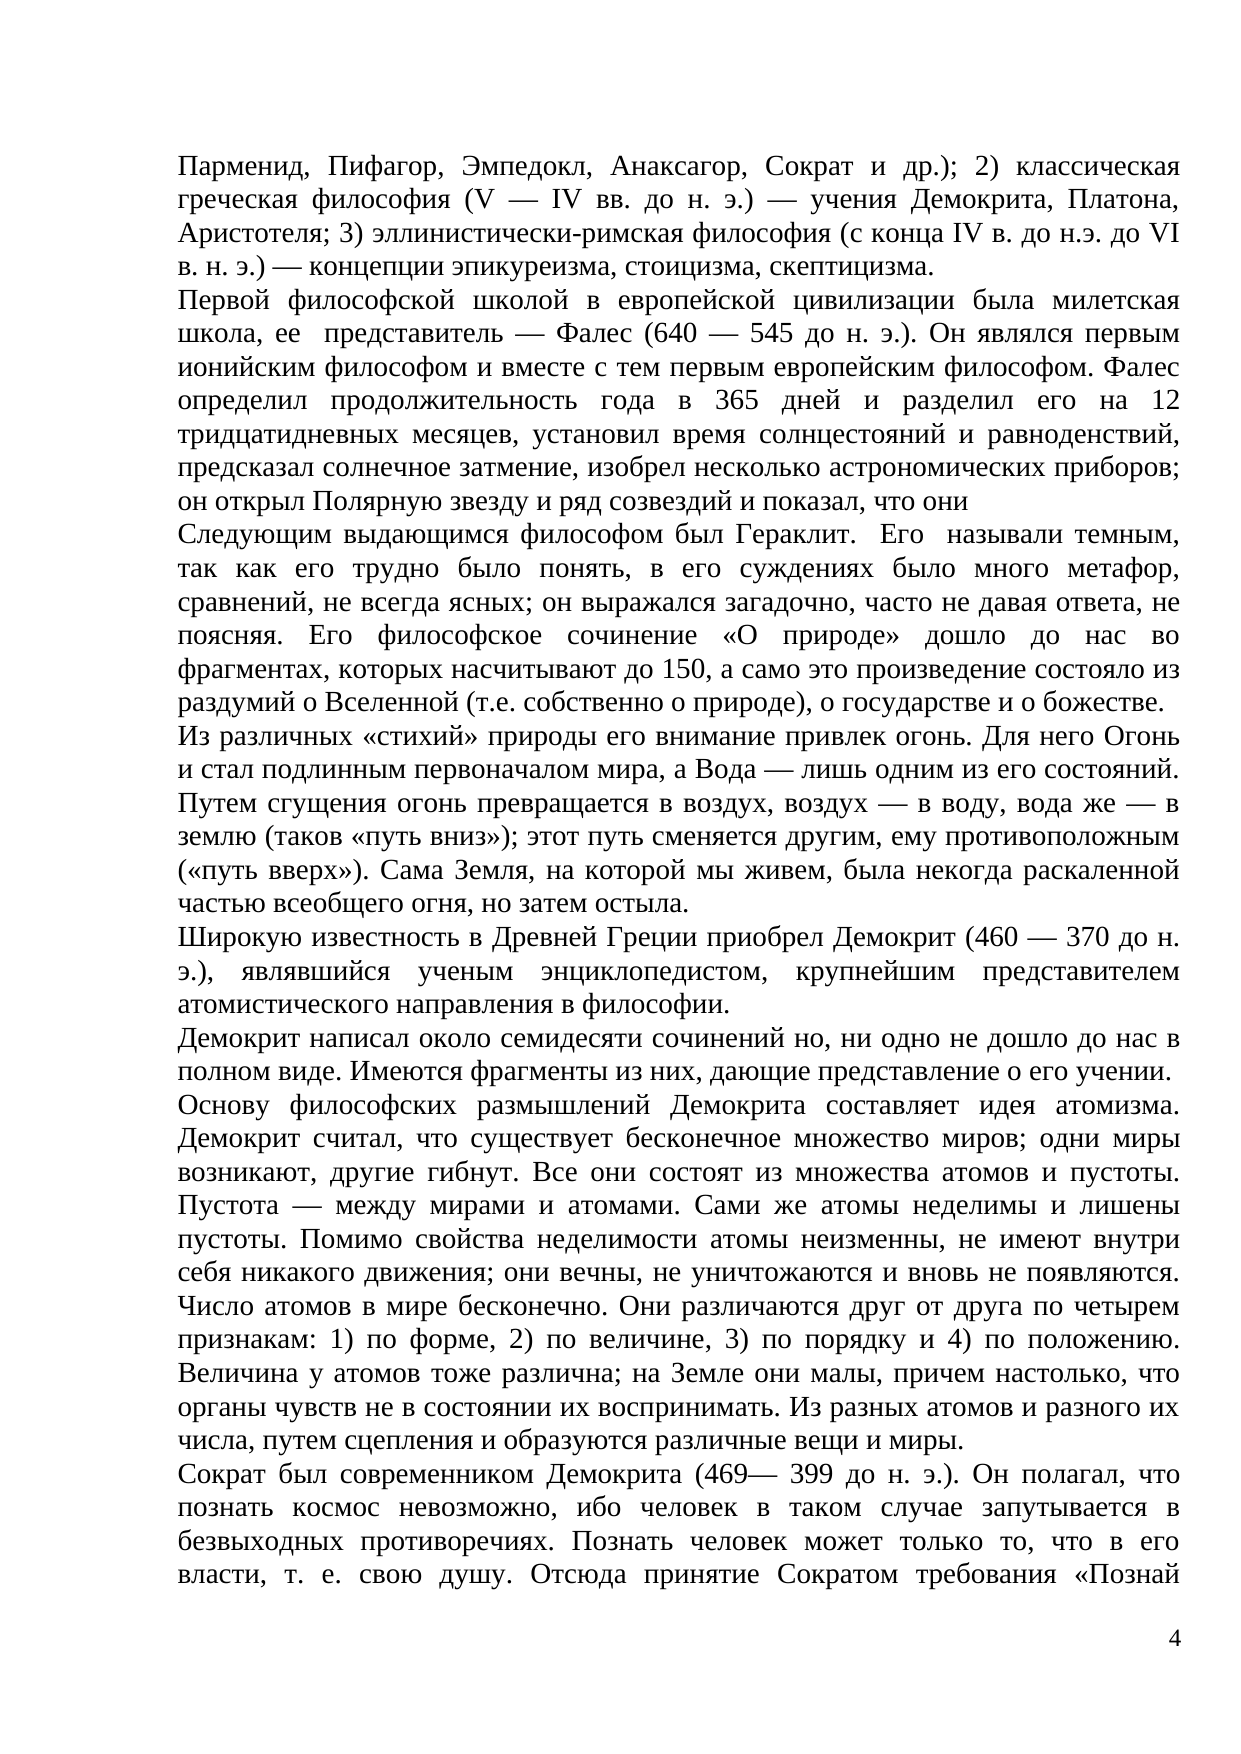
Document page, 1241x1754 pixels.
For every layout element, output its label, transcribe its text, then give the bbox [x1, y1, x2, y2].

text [177, 148, 1181, 282]
text Демокрит написал около семидесяти сочинений но, ни одно не дошло до нас в полном виде. Имеются фрагменты из них, дающие представление о его учении. [177, 1020, 1181, 1087]
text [177, 1456, 1181, 1590]
text Широкую известность в Древней Греции приобрел Демокрит (460 — 370 до н. э.), являвшийся ученым энциклопедистом, крупнейшим представителем атомистического направления в философии. [177, 919, 1181, 1020]
text Основу философских размышлений Демокрита составляет идея атомизма. Демокрит считал, что существует бесконечное множество миров; одни миры возникают, другие гибнут. Все они состоят из множества атомов и пустоты. Пустота — между мирами и атомами. Сами же атомы неделимы и лишены пустоты. Помимо свойства неделимости атомы неизменны, не имеют внутри себя никакого движения; они вечны, не уничтожаются и вновь не появляются. Число атомов в мире бесконечно. Они различаются друг от друга по четырем признакам: 1) по форме, 2) по величине, 3) по порядку и 4) по положению. Величина у атомов тоже различна; на Земле они малы, причем настолько, что органы чувств не в состоянии их воспринимать. Из разных атомов и разного их числа, путем сцепления и образуются различные вещи и миры. [177, 1087, 1181, 1456]
text Из различных «стихий» природы его внимание привлек огонь. Для него Огонь и стал подлинным первоначалом мира, а Вода — лишь одним из его состояний. Путем сгущения огонь превращается в воздух, воздух — в воду, вода же — в землю (таков «путь вниз»); этот путь сменяется другим, ему противоположным («путь вверх»). Сама Земля, на которой мы живем, была некогда раскаленной частью всеобщего огня, но затем остыла. [177, 718, 1181, 919]
text Следующим выдающимся философом был Гераклит. Его называли темным, так как его трудно было понять, в его суждениях было много метафор, сравнений, не всегда ясных; он выражался загадочно, часто не давая ответа, не поясняя. Его философское сочинение «О природе» дошло до нас во фрагментах, которых насчитывают до 150, а само это произведение состояло из раздумий о Вселенной (т.е. собственно о природе), о государстве и о божестве. [177, 517, 1181, 718]
text Первой философской школой в европейской цивилизации была милетская школа, ее представитель — Фалес (640 — 545 до н. э.). Он являлся первым ионийским философом и вместе с тем первым европейским философом. Фалес определил продолжительность года в 365 дней и разделил его на 12 тридцатидневных месяцев, установил время солнцестояний и равноденствий, предсказал солнечное затмение, изобрел несколько астрономических приборов; он открыл Полярную звезду и ряд созвездий и показал, что они [177, 282, 1181, 517]
